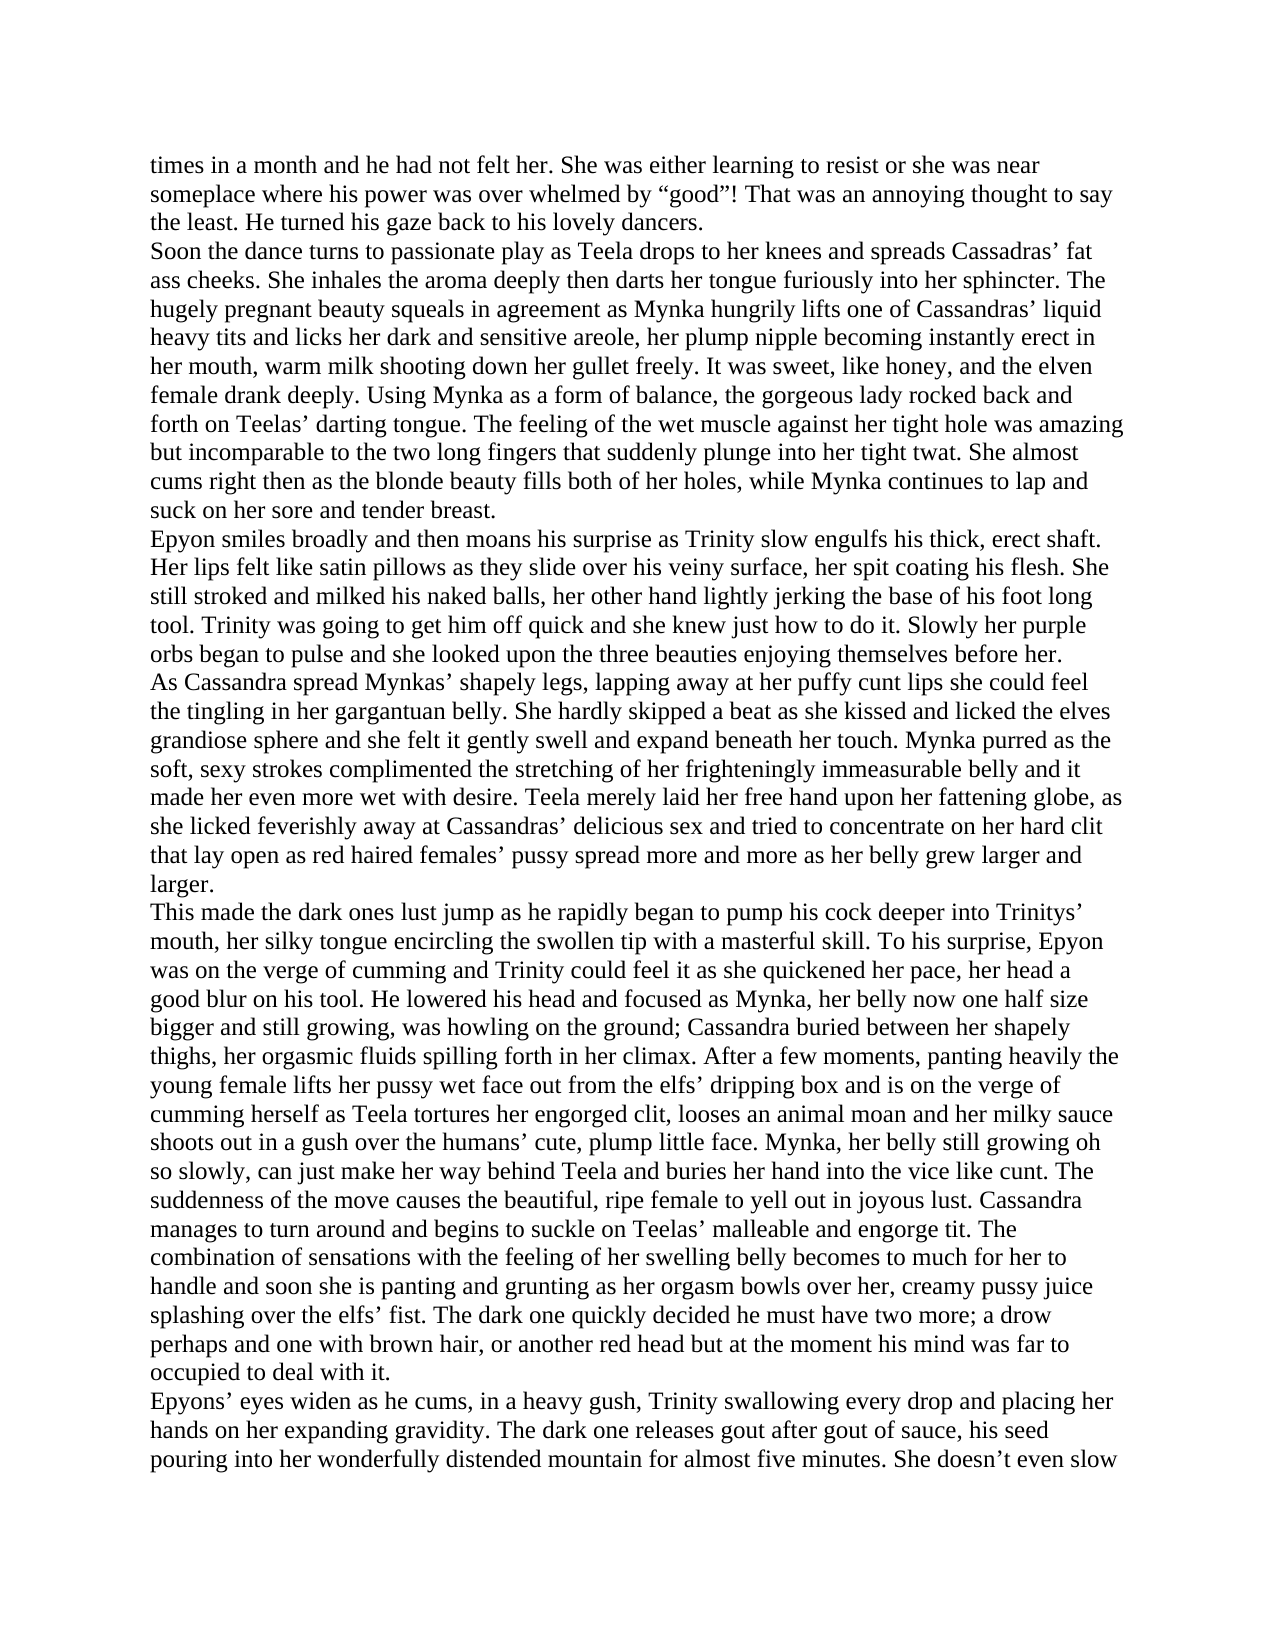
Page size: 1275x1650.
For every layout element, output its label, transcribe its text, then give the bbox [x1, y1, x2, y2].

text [150, 150, 1125, 236]
text As Cassandra spread Mynkas’ shapely legs, lapping away at her puffy cunt lips she could feel the tingling in her gargantuan belly. She hardly skipped a beat as she kissed and licked the elves grandiose sphere and she felt it gently swell and expand beneath her touch. Mynka purred as the soft, sexy strokes complimented the stretching of her frighteningly immeasurable belly and it made her even more wet with desire. Teela merely laid her free hand upon her fattening globe, as she licked feverishly away at Cassandras’ delicious sex and tried to concentrate on her hard clit that lay open as red haired females’ pussy spread more and more as her belly grew larger and larger. [150, 667, 1125, 897]
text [150, 1386, 1125, 1472]
text Soon the dance turns to passionate play as Teela drops to her knees and spreads Cassadras’ fat ass cheeks. She inhales the aroma deeply then darts her tongue furiously into her sphincter. The hugely pregnant beauty squeals in agreement as Mynka hungrily lifts one of Cassandras’ liquid heavy tits and licks her dark and sensitive areole, her plump nipple becoming instantly erect in her mouth, warm milk shooting down her gullet freely. It was sweet, like honey, and the elven female drank deeply. Using Mynka as a form of balance, the gorgeous lady rocked back and forth on Teelas’ darting tongue. The feeling of the wet muscle against her tight hole was amazing but incomparable to the two long fingers that suddenly plunge into her tight twat. She almost cums right then as the blonde beauty fills both of her holes, while Mynka continues to lap and suck on her sore and tender breast. [150, 236, 1125, 524]
text Epyon smiles broadly and then moans his surprise as Trinity slow engulfs his thick, erect shaft. Her lips felt like satin pillows as they slide over his veiny surface, her spit coating his flesh. She still stroked and milked his naked balls, her other hand lightly jerking the base of his foot long tool. Trinity was going to get him off quick and she knew just how to do it. Slowly her purple orbs began to pulse and she looked upon the three beauties enjoying themselves before her. [150, 524, 1125, 667]
text This made the dark ones lust jump as he rapidly began to pump his cock deeper into Trinitys’ mouth, her silky tongue encircling the swollen tip with a masterful skill. To his surprise, Epyon was on the verge of cumming and Trinity could feel it as she quickened her pace, her head a good blur on his tool. He lowered his head and focused as Mynka, her belly now one half size bigger and still growing, was howling on the ground; Cassandra buried between her shapely thighs, her orgasmic fluids spilling forth in her climax. After a few moments, panting heavily the young female lifts her pussy wet face out from the elfs’ dripping box and is on the verge of cumming herself as Teela tortures her engorged clit, looses an animal moan and her milky sauce shoots out in a gush over the humans’ cute, plump little face. Mynka, her belly still growing oh so slowly, can just make her way behind Teela and buries her hand into the vice like cunt. The suddenness of the move causes the beautiful, ripe female to yell out in joyous lust. Cassandra manages to turn around and begins to suckle on Teelas’ malleable and engorge tit. The combination of sensations with the feeling of her swelling belly becomes to much for her to handle and soon she is panting and grunting as her orgasm bowls over her, creamy pussy juice splashing over the elfs’ fist. The dark one quickly decided he must have two more; a drow perhaps and one with brown hair, or another red head but at the moment his mind was far to occupied to deal with it. [150, 897, 1125, 1386]
